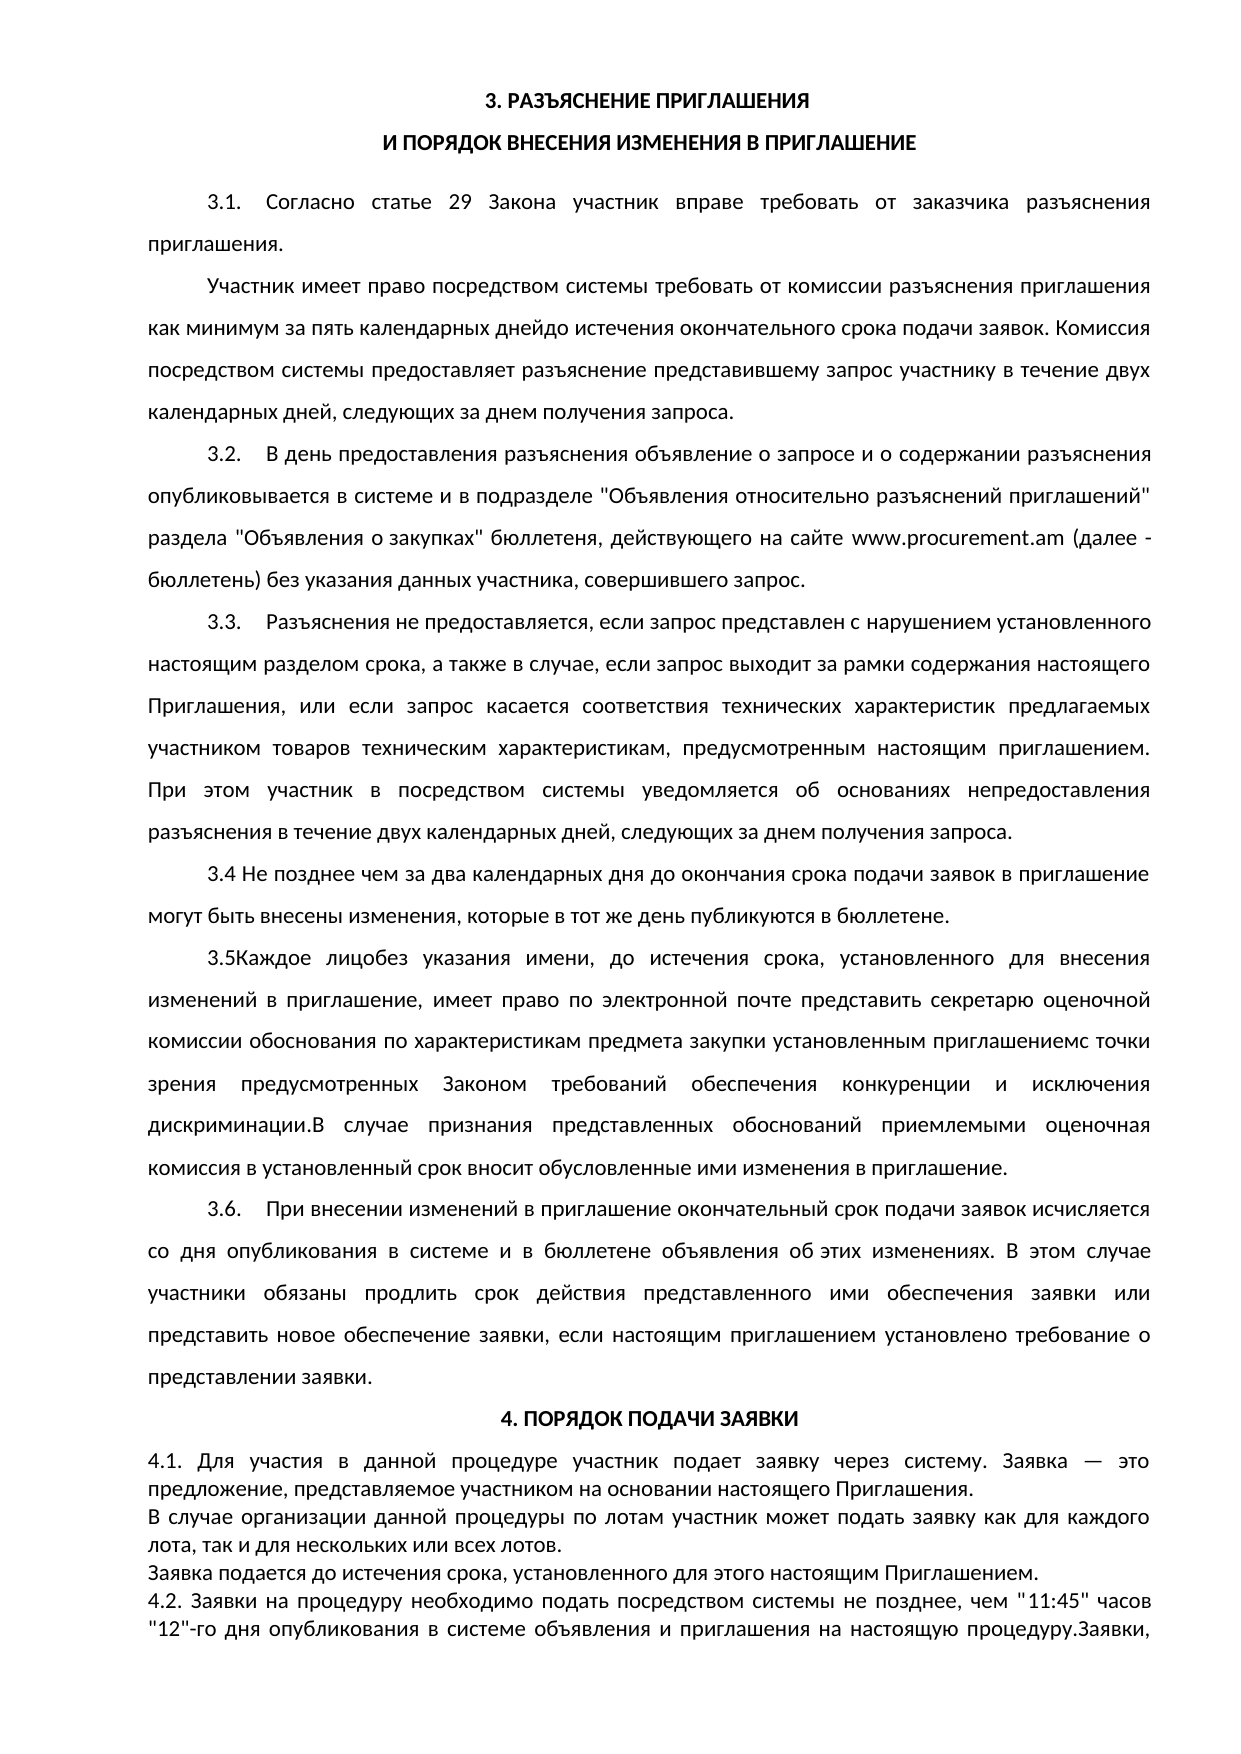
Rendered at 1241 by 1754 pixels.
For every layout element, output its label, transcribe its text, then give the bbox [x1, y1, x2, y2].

text 4.1. Для участия в данной процедуре участник подает заявку через систему. Заявка — это предложение, представляемое участником на основании настоящего Приглашения. [148, 1446, 1152, 1502]
text 3.3. Разъяснения не предоставляется, если запрос представлен с нарушением установленного настоящим разделом срока, а также в случае, если запрос выходит за рамки содержания настоящего Приглашения, или если запрос касается соответствия технических характеристик предлагаемых участником товаров техническим характеристикам, предусмотренным настоящим приглашением. При этом участник в посредством системы уведомляется об основаниях непредоставления разъяснения в течение двух календарных дней, следующих за днем получения запроса. [148, 607, 1152, 845]
text 3.6. При внесении изменений в приглашение окончательный срок подачи заявок исчисляется со дня опубликования в системе и в бюллетене объявления об этих изменениях. В этом случае участники обязаны продлить срок действия представленного ими обеспечения заявки или представить новое обеспечение заявки, если настоящим приглашением установлено требование о представлении заявки. [148, 1194, 1152, 1391]
text Заявка подается до истечения срока, установленного для этого настоящим Приглашением. [148, 1558, 1152, 1587]
text 3. РАЗЪЯСНЕНИЕ ПРИГЛАШЕНИЯ И ПОРЯДОК ВНЕСЕНИЯ ИЗМЕНЕНИЯ В ПРИГЛАШЕНИЕ [148, 86, 1152, 156]
text 3.4 Не позднее чем за два календарных дня до окончания срока подачи заявок в приглашение могут быть внесены изменения, которые в тот же день публикуются в бюллетене. [148, 859, 1152, 929]
text Участник имеет право посредством системы требовать от комиссии разъяснения приглашения как минимум за пять календарных днейдо истечения окончательного срока подачи заявок. Комиссия посредством системы предоставляет разъяснение представившему запрос участнику в течение двух календарных дней, следующих за днем получения запроса. [148, 271, 1152, 425]
text 3.1. Согласно статье 29 Закона участник вправе требовать от заказчика разъяснения приглашения. [148, 187, 1152, 257]
text 3.5Каждое лицобез указания имени, до истечения срока, установленного для внесения изменений в приглашение, имеет право по электронной почте представить секретарю оценочной комиссии обоснования по характеристикам предмета закупки установленным приглашениемс точки зрения предусмотренных Законом требований обеспечения конкуренции и исключения дискриминации.В случае признания представленных обоснований приемлемыми оценочная комиссия в установленный срок вносит обусловленные ими изменения в приглашение. [148, 943, 1152, 1181]
text В случае организации данной процедуры по лотам участник может подать заявку как для каждого лота, так и для нескольких или всех лотов. [148, 1502, 1152, 1558]
text 4. ПОРЯДОК ПОДАЧИ ЗАЯВКИ [148, 1404, 1152, 1432]
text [148, 1587, 1152, 1643]
text 3.2. В день предоставления разъяснения объявление о запросе и о содержании разъяснения опубликовывается в системе и в подразделе "Объявления относительно разъяснений приглашений" раздела "Объявления о закупках" бюллетеня, действующего на сайте www.procurement.am (далее - бюллетень) без указания данных участника, совершившего запрос. [148, 439, 1152, 593]
